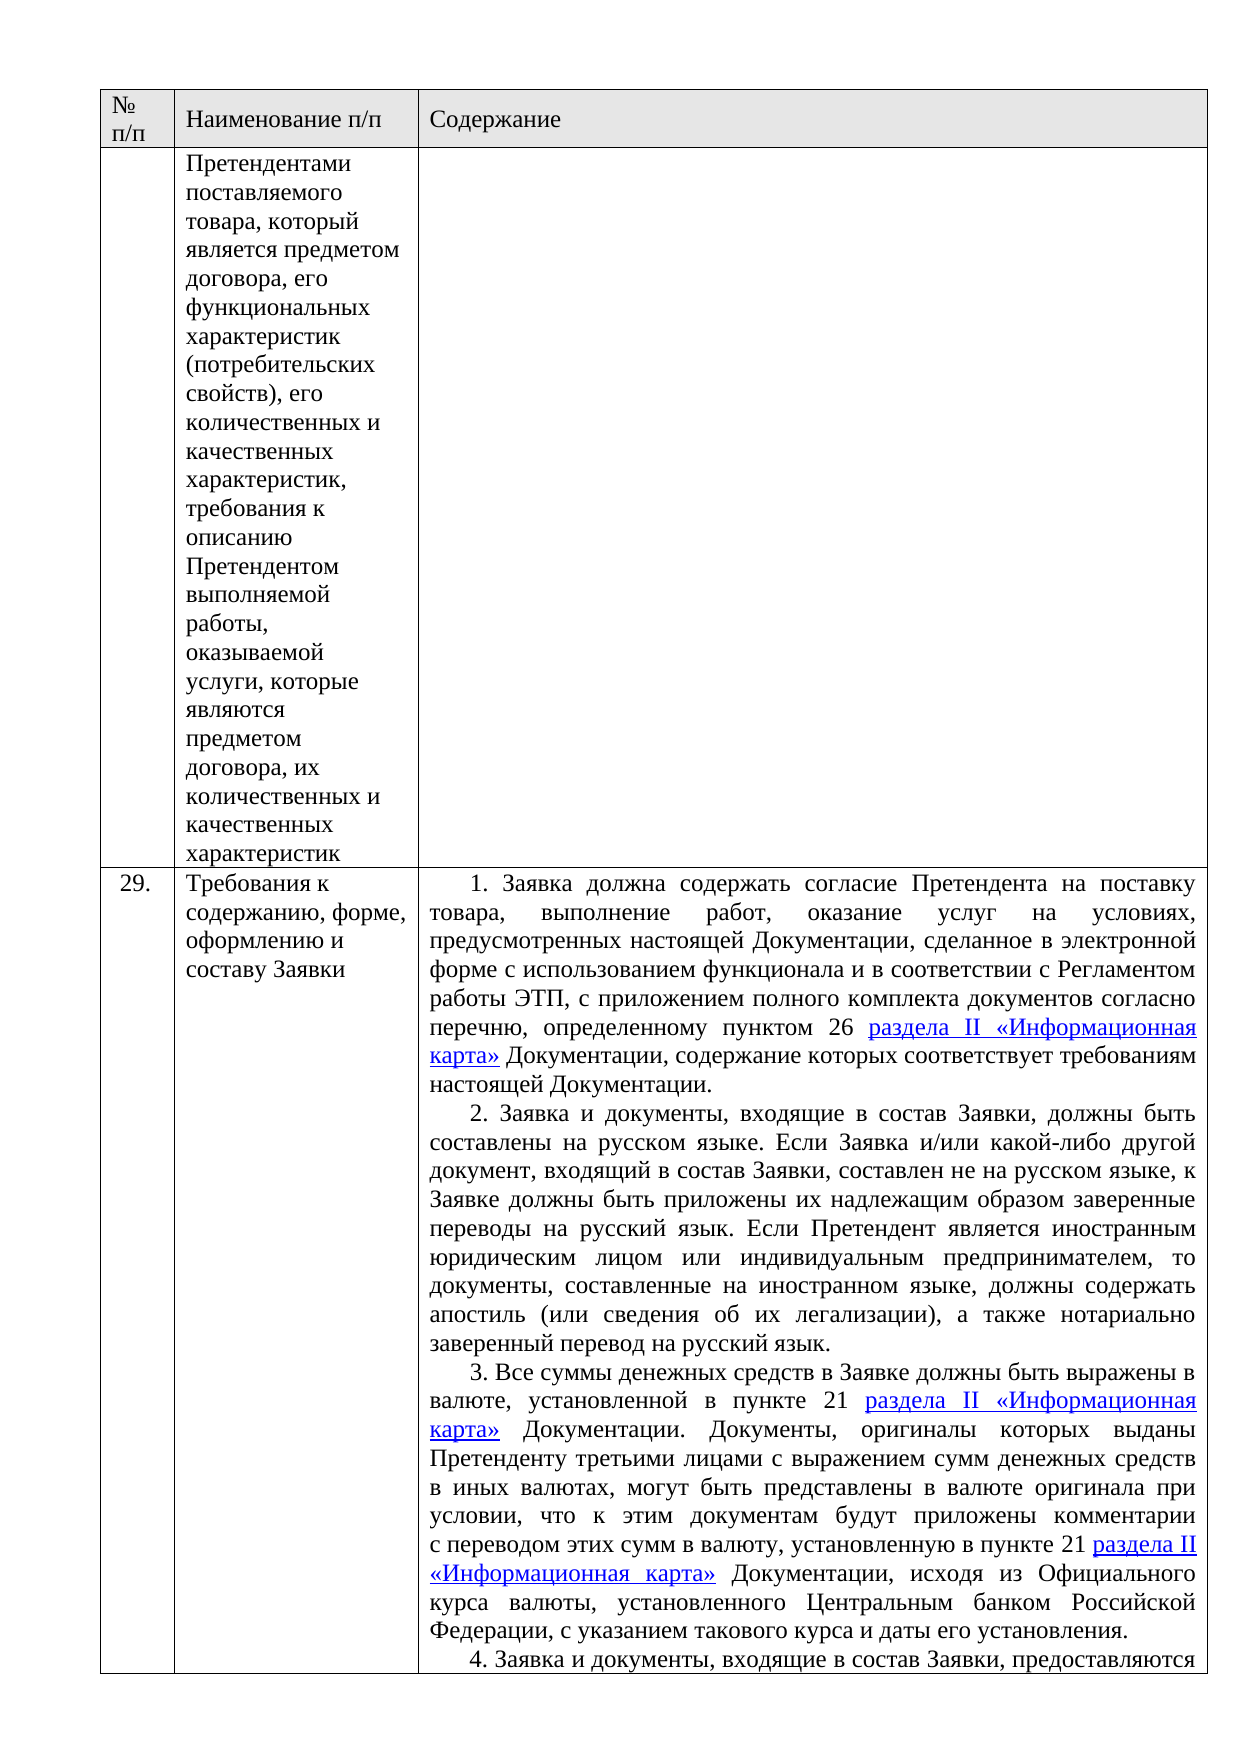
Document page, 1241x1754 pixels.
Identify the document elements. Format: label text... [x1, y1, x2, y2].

table_header Наименование п/п [175, 90, 418, 147]
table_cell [175, 148, 418, 867]
table_cell [101, 148, 174, 867]
table_cell [101, 868, 174, 1673]
table_header № п/п [101, 90, 174, 147]
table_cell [419, 148, 1207, 867]
table_header Содержание [419, 90, 1207, 147]
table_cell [175, 868, 418, 1673]
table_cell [419, 868, 1207, 1673]
